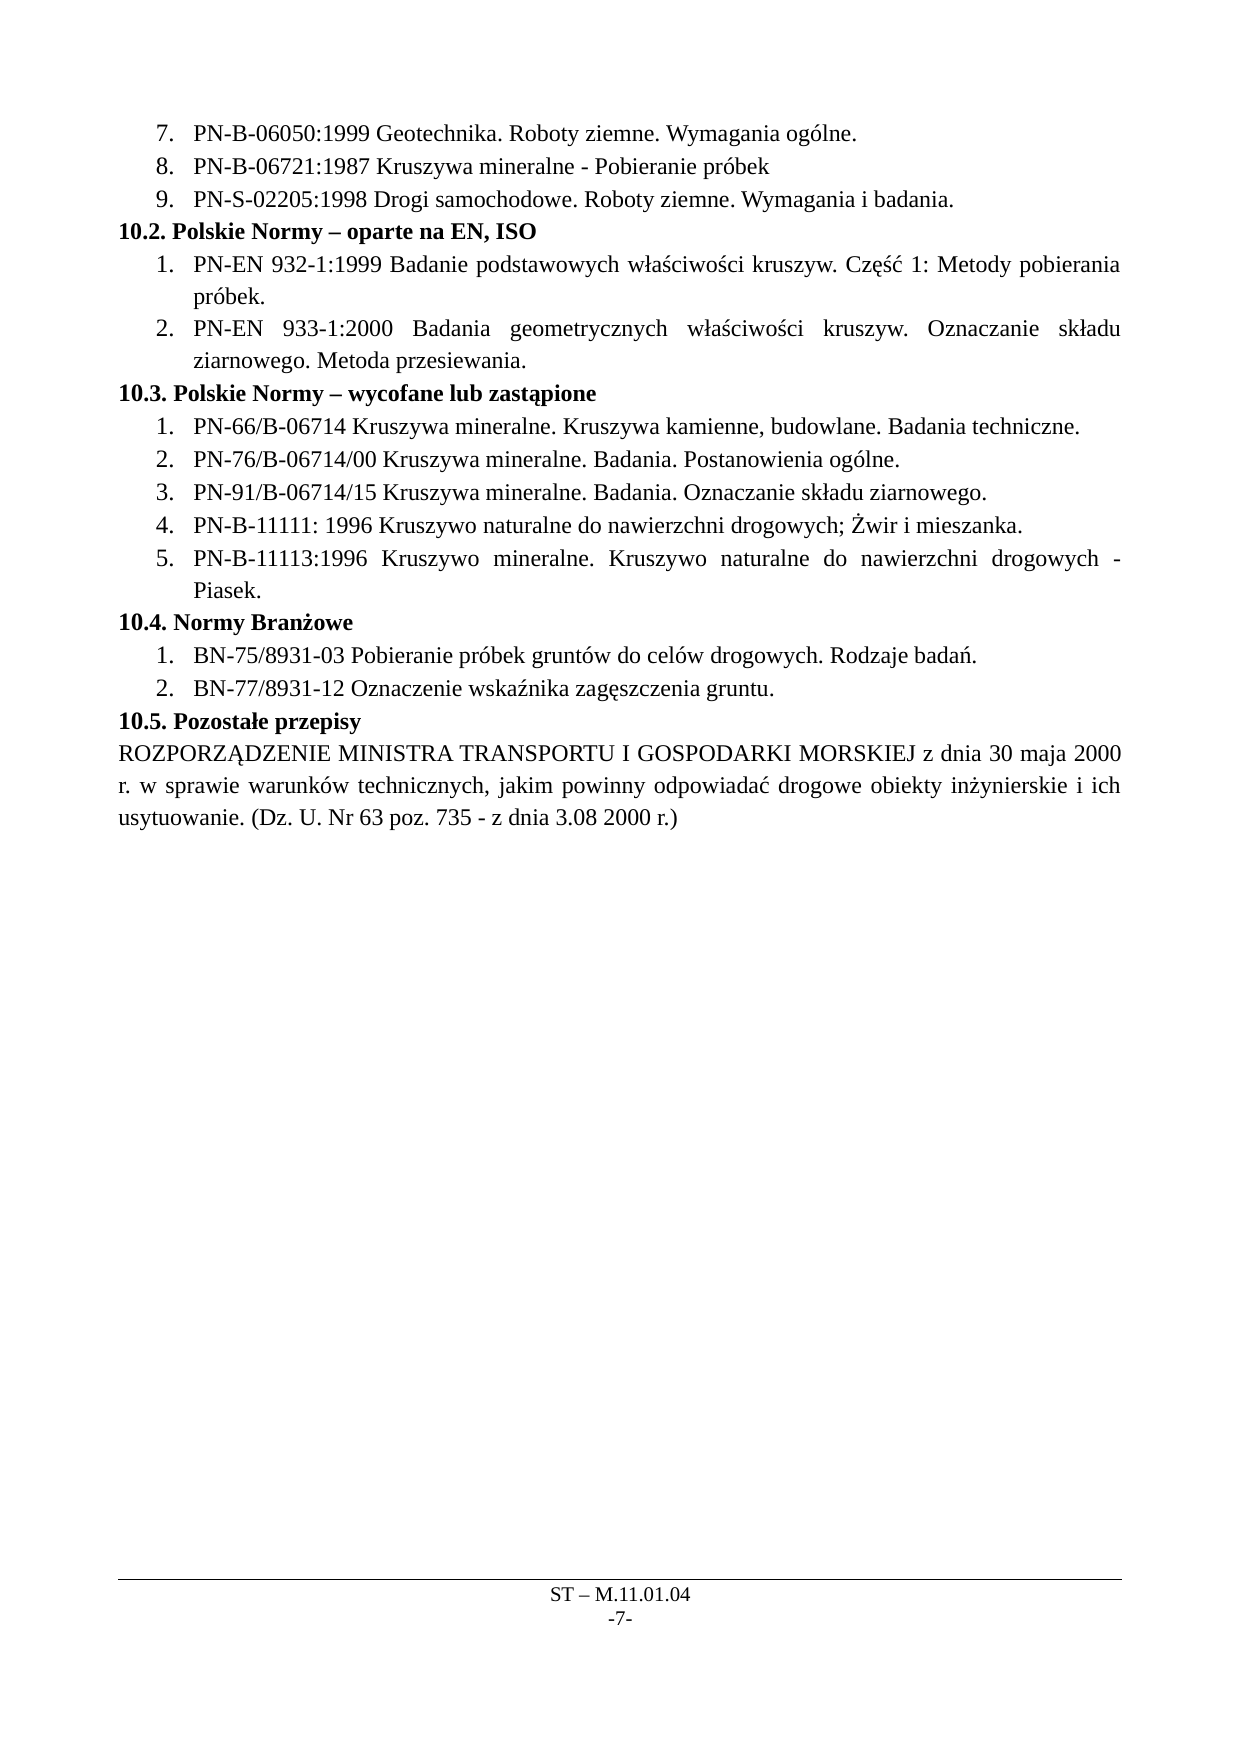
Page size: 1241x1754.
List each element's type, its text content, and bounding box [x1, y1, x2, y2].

text 10.2. Polskie Normy – oparte na EN, ISO [118, 217, 1122, 245]
text 10.5. Pozostałe przepisy [118, 706, 1122, 735]
list BN-75/8931-03 Pobieranie próbek gruntów do celów drogowych. Rodzaje badań. [156, 640, 1122, 669]
list PN-66/B-06714 Kruszywa mineralne. Kruszywa kamienne, budowlane. Badania techniczne. [156, 411, 1122, 439]
list PN-EN 932-1:1999 Badanie podstawowych właściwości kruszyw. Część 1: Metody pobierania próbek. [156, 249, 1122, 309]
list BN-77/8931-12 Oznaczenie wskaźnika zagęszczenia gruntu. [156, 673, 1122, 702]
list PN-91/B-06714/15 Kruszywa mineralne. Badania. Oznaczanie składu ziarnowego. [156, 477, 1122, 506]
text 10.4. Normy Branżowe [118, 607, 1122, 636]
text ROZPORZĄDZENIE MINISTRA TRANSPORTU I GOSPODARKI MORSKIEJ z dnia 30 maja 2000 r. w sprawie warunków technicznych, jakim powinny odpowiadać drogowe obiekty inżynierskie i ich usytuowanie. (Dz. U. Nr 63 poz. 735 - z dnia 3.08 2000 r.) [118, 739, 1122, 830]
list PN-B-11111: 1996 Kruszywo naturalne do nawierzchni drogowych; Żwir i mieszanka. [156, 510, 1122, 539]
list PN-76/B-06714/00 Kruszywa mineralne. Badania. Postanowienia ogólne. [156, 444, 1122, 473]
list PN-EN 933-1:2000 Badania geometrycznych właściwości kruszyw. Oznaczanie składu ziarnowego. Metoda przesiewania. [156, 313, 1122, 374]
list PN-B-11113:1996 Kruszywo mineralne. Kruszywo naturalne do nawierzchni drogowych - Piasek. [156, 543, 1122, 603]
list PN-B-06050:1999 Geotechnika. Roboty ziemne. Wymagania ogólne. [156, 118, 1122, 147]
text 10.3. Polskie Normy – wycofane lub zastąpione [118, 378, 1122, 407]
list PN-S-02205:1998 Drogi samochodowe. Roboty ziemne. Wymagania i badania. [156, 184, 1122, 213]
list PN-B-06721:1987 Kruszywa mineralne - Pobieranie próbek [156, 151, 1122, 180]
